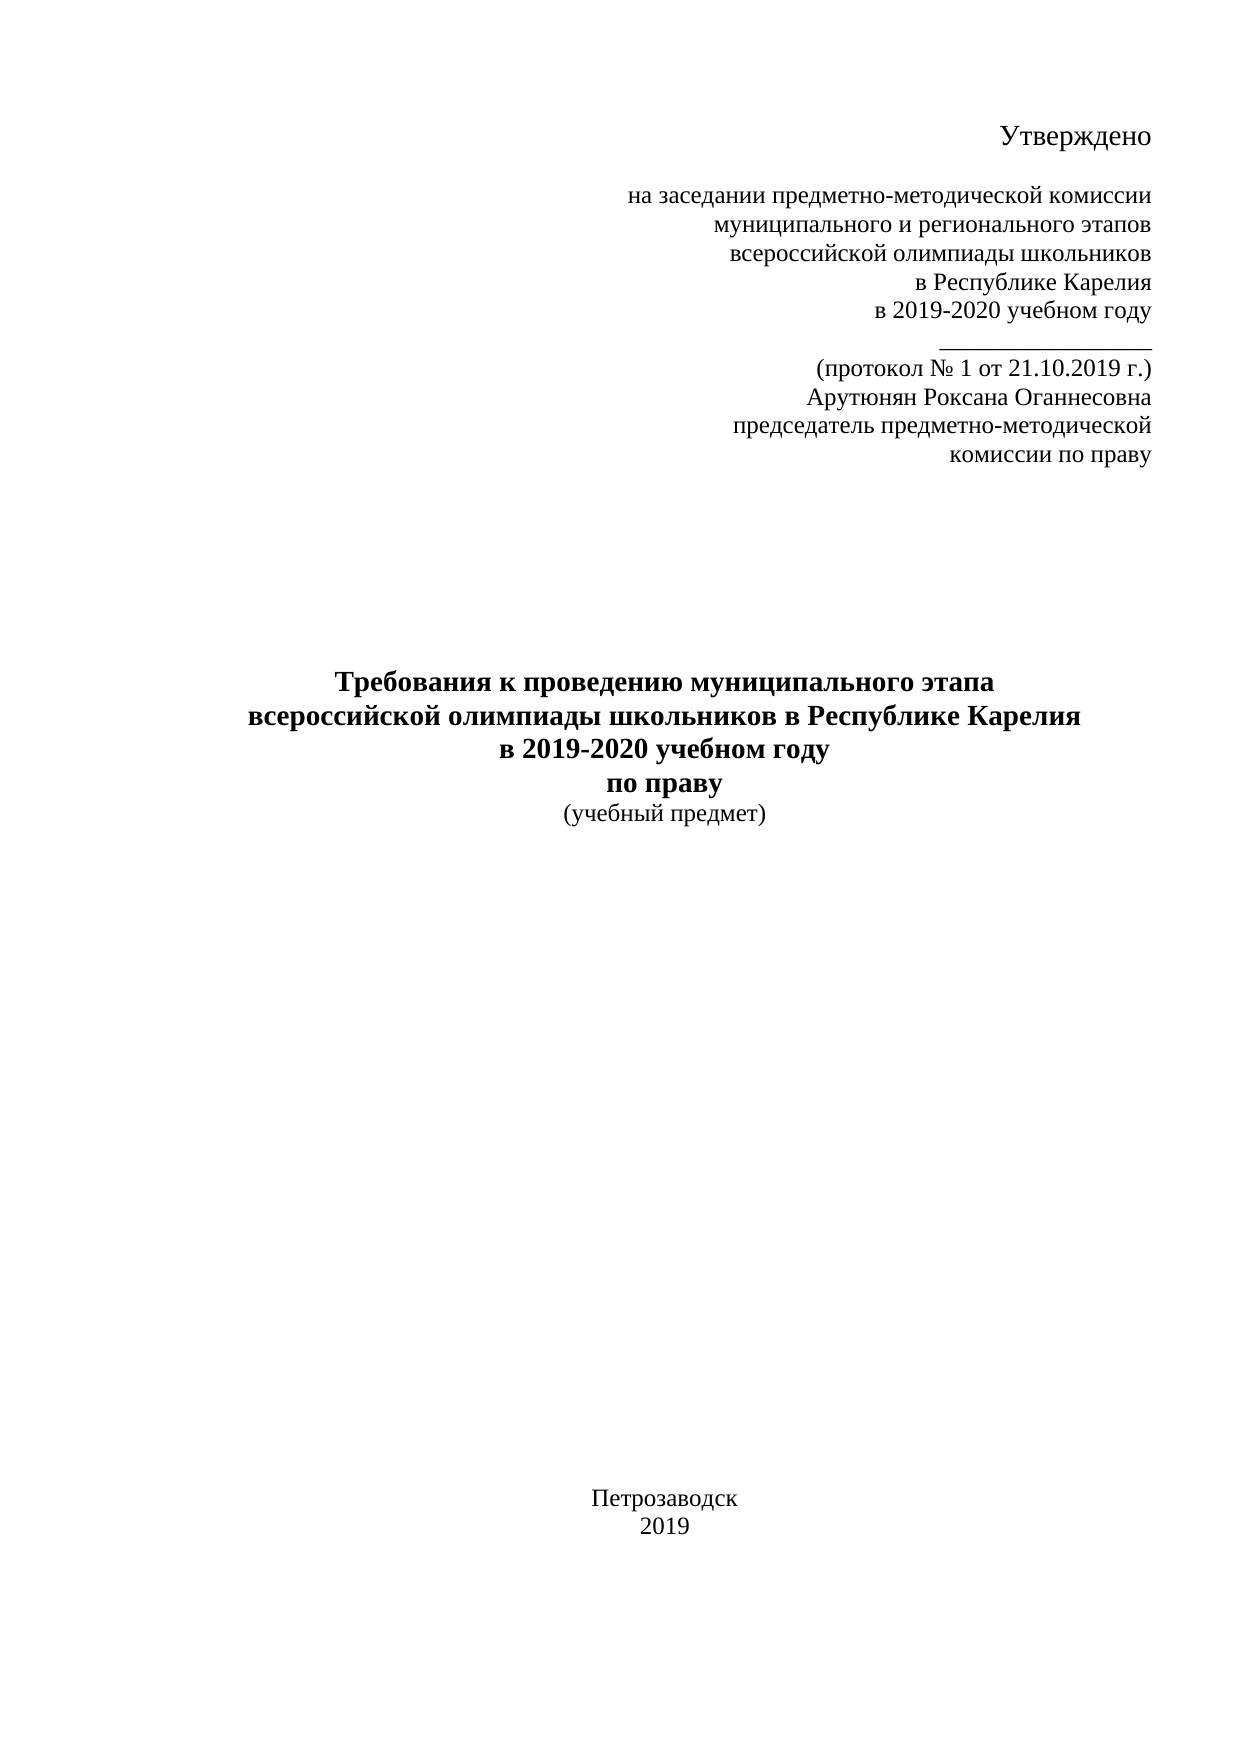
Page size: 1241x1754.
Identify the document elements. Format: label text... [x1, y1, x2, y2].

text в 2019-2020 учебном году [177, 295, 1152, 324]
text председатель предметно-методической [177, 410, 1152, 439]
text Требования к проведению муниципального этапа [177, 664, 1152, 698]
text всероссийской олимпиады школьников [177, 238, 1152, 267]
text 2019 [177, 1511, 1152, 1540]
text Арутюнян Роксана Оганнесовна [177, 382, 1152, 410]
text комиссии по праву [177, 439, 1152, 468]
text _________________ [177, 324, 1152, 353]
text (учебный предмет) [177, 798, 1152, 827]
text Петрозаводск [177, 1483, 1152, 1511]
text по праву [177, 765, 1152, 798]
text муниципального и регионального этапов [177, 209, 1152, 238]
text Утверждено [177, 118, 1152, 152]
text в Республике Карелия [177, 267, 1152, 295]
text на заседании предметно-методической комиссии [177, 180, 1152, 209]
text (протокол № 1 от 21.10.2019 г.) [177, 353, 1152, 382]
text всероссийской олимпиады школьников в Республике Карелия [177, 698, 1152, 731]
text в 2019-2020 учебном году [177, 731, 1152, 765]
